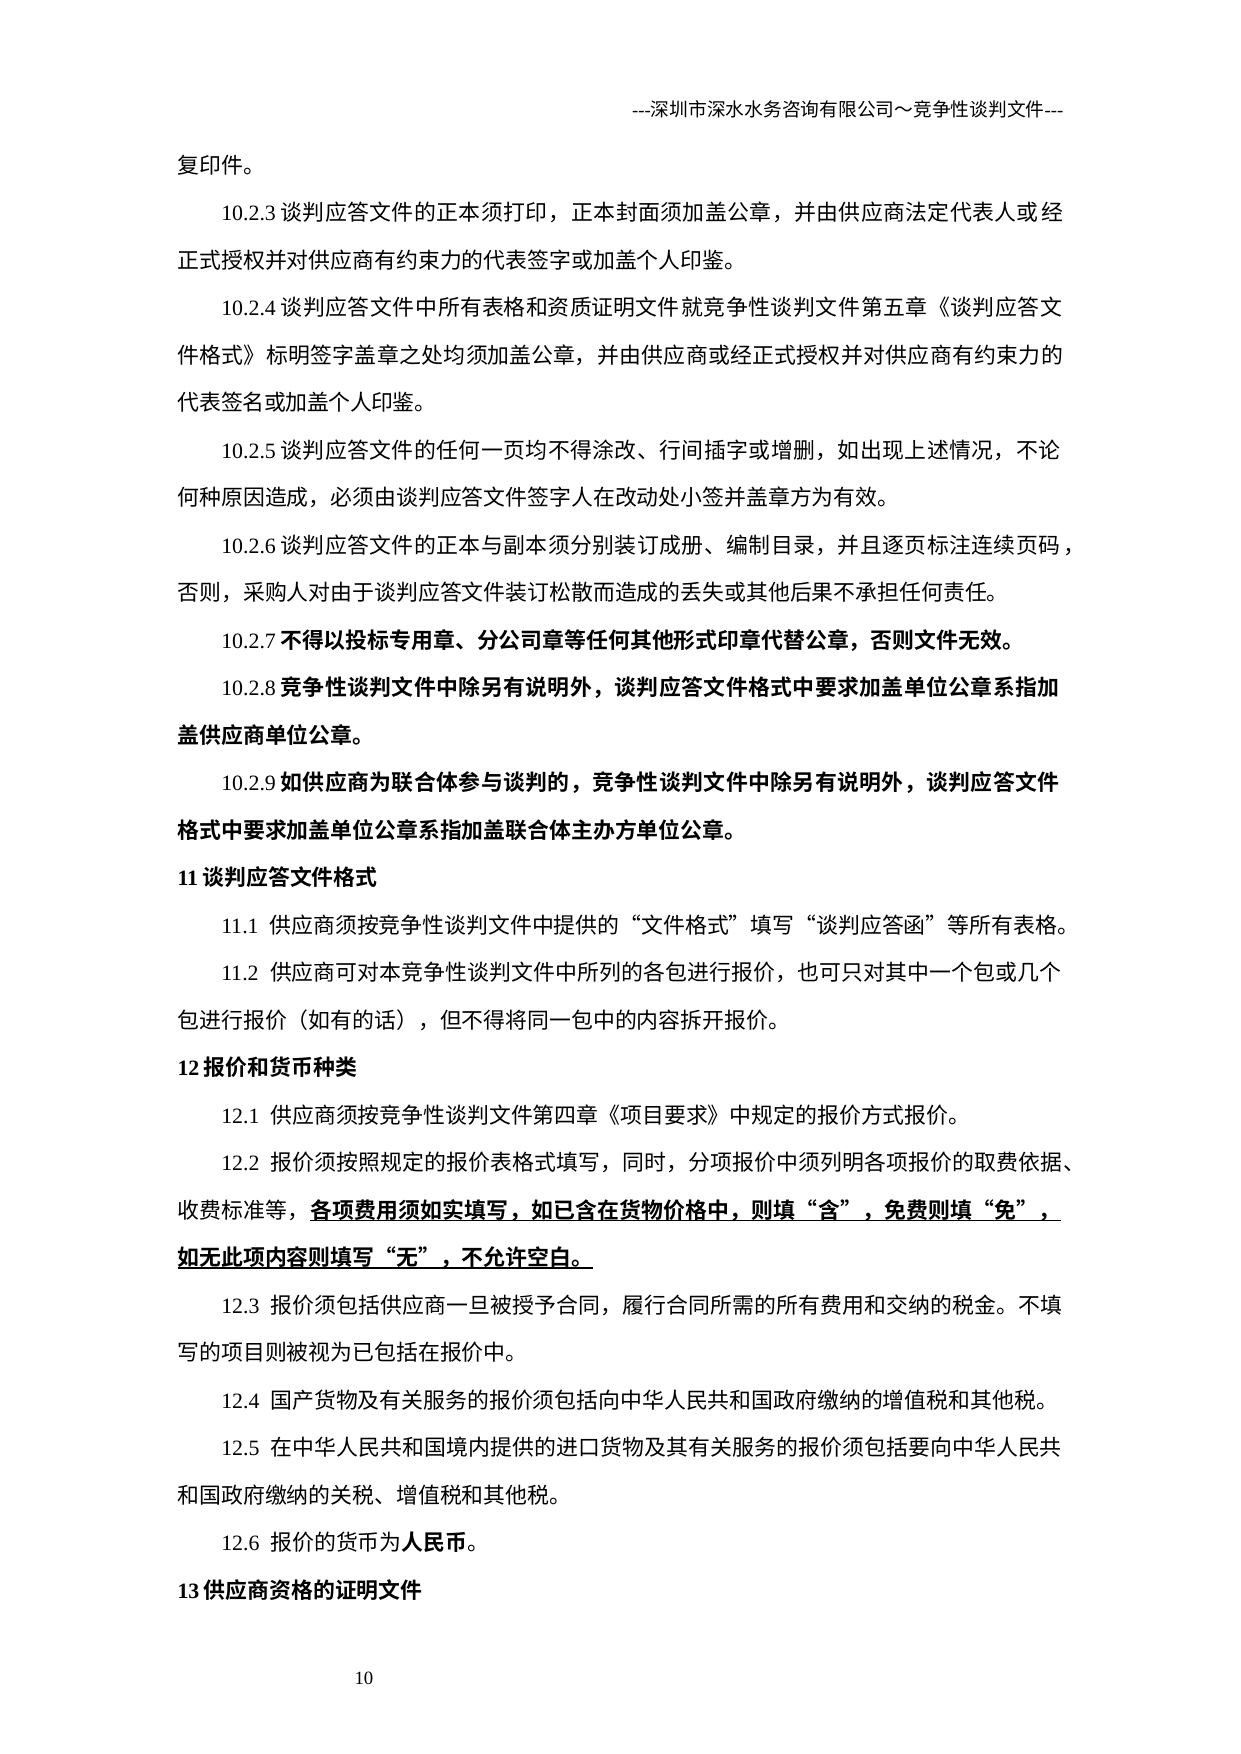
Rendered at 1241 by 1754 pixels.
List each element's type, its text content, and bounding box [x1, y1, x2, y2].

text 谈判应答文件的任何一页均不得涂改、行间插字或增删，如出现上述情况，不论何种原因造成，必须由谈判应答文件签字人在改动处小签并盖章方为有效。 [177, 433, 1063, 512]
text 12.3 报价须包括供应商一旦被授予合同，履行合同所需的所有费用和交纳的税金。不填写的项目则被视为已包括在报价中。 [177, 1288, 1063, 1367]
text 12报价和货币种类 [177, 1050, 1063, 1082]
text 12.1 供应商须按竞争性谈判文件第四章《项目要求》中规定的报价方式报价。 [177, 1098, 1063, 1129]
text 12.4 国产货物及有关服务的报价须包括向中华人民共和国政府缴纳的增值税和其他税。 [177, 1383, 1063, 1414]
text 竞争性谈判文件中除另有说明外，谈判应答文件格式中要求加盖单位公章系指加盖供应商单位公章。 [177, 670, 1063, 749]
text 谈判应答文件的正本与副本须分别装订成册、编制目录，并且逐页标注连续页码，否则，采购人对由于谈判应答文件装订松散而造成的丢失或其他后果不承担任何责任。 [177, 528, 1063, 607]
text 12.5 在中华人民共和国境内提供的进口货物及其有关服务的报价须包括要向中华人民共和国政府缴纳的关税、增值税和其他税。 [177, 1430, 1063, 1509]
text 不得以投标专用章、分公司章等任何其他形式印章代替公章，否则文件无效。 [177, 623, 1063, 654]
text 13供应商资格的证明文件 [177, 1573, 1063, 1604]
text 谈判应答文件的正本须打印，正本封面须加盖公章，并由供应商法定代表人或经正式授权并对供应商有约束力的代表签字或加盖个人印鉴。 [177, 195, 1063, 274]
text 12.2 报价须按照规定的报价表格式填写，同时，分项报价中须列明各项报价的取费依据、收费标准等，各项费用须如实填写，如已含在货物价格中，则填“含”，免费则填“免”，如无此项内容则填写“无”，不允许空白。 [177, 1145, 1063, 1272]
text 11.1 供应商须按竞争性谈判文件中提供的“文件格式”填写“谈判应答函”等所有表格。 [177, 908, 1063, 939]
text 谈判应答文件中所有表格和资质证明文件就竞争性谈判文件第五章《谈判应答文件格式》标明签字盖章之处均须加盖公章，并由供应商或经正式授权并对供应商有约束力的代表签名或加盖个人印鉴。 [177, 290, 1063, 417]
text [177, 148, 1063, 179]
text 11谈判应答文件格式 [177, 860, 1063, 892]
text 12.6 报价的货币为人民币。 [177, 1525, 1063, 1557]
text 11.2 供应商可对本竞争性谈判文件中所列的各包进行报价，也可只对其中一个包或几个包进行报价（如有的话），但不得将同一包中的内容拆开报价。 [177, 955, 1063, 1034]
text 如供应商为联合体参与谈判的，竞争性谈判文件中除另有说明外，谈判应答文件格式中要求加盖单位公章系指加盖联合体主办方单位公章。 [177, 765, 1063, 844]
